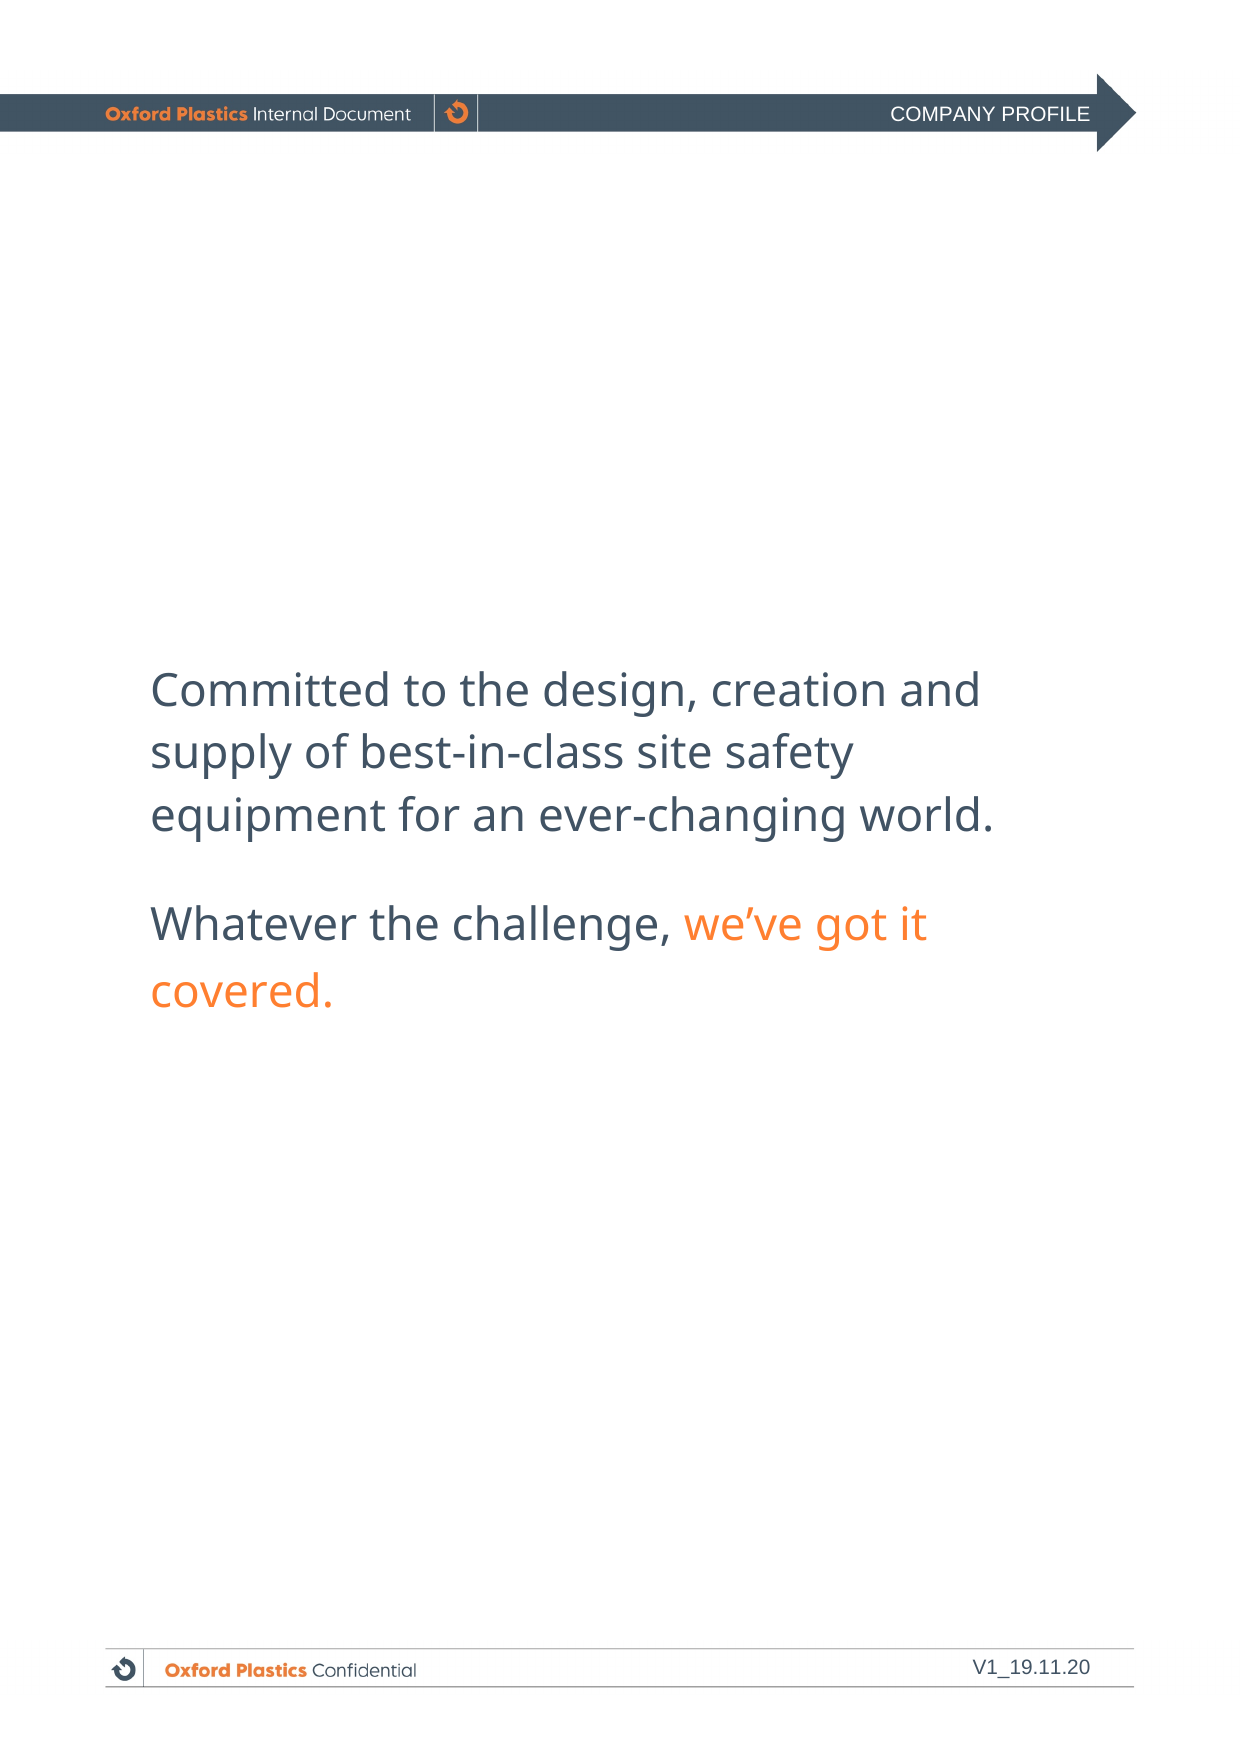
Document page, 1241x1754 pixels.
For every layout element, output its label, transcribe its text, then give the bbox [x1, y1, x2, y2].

text Committed to the design, creation and supply of best-in-class site safety equipment for an ever-changing world. [150, 657, 1090, 845]
picture [0, 70, 1241, 154]
picture [0, 1640, 1240, 1695]
text Whatever the challenge, we’ve got it covered. [150, 892, 1090, 1021]
